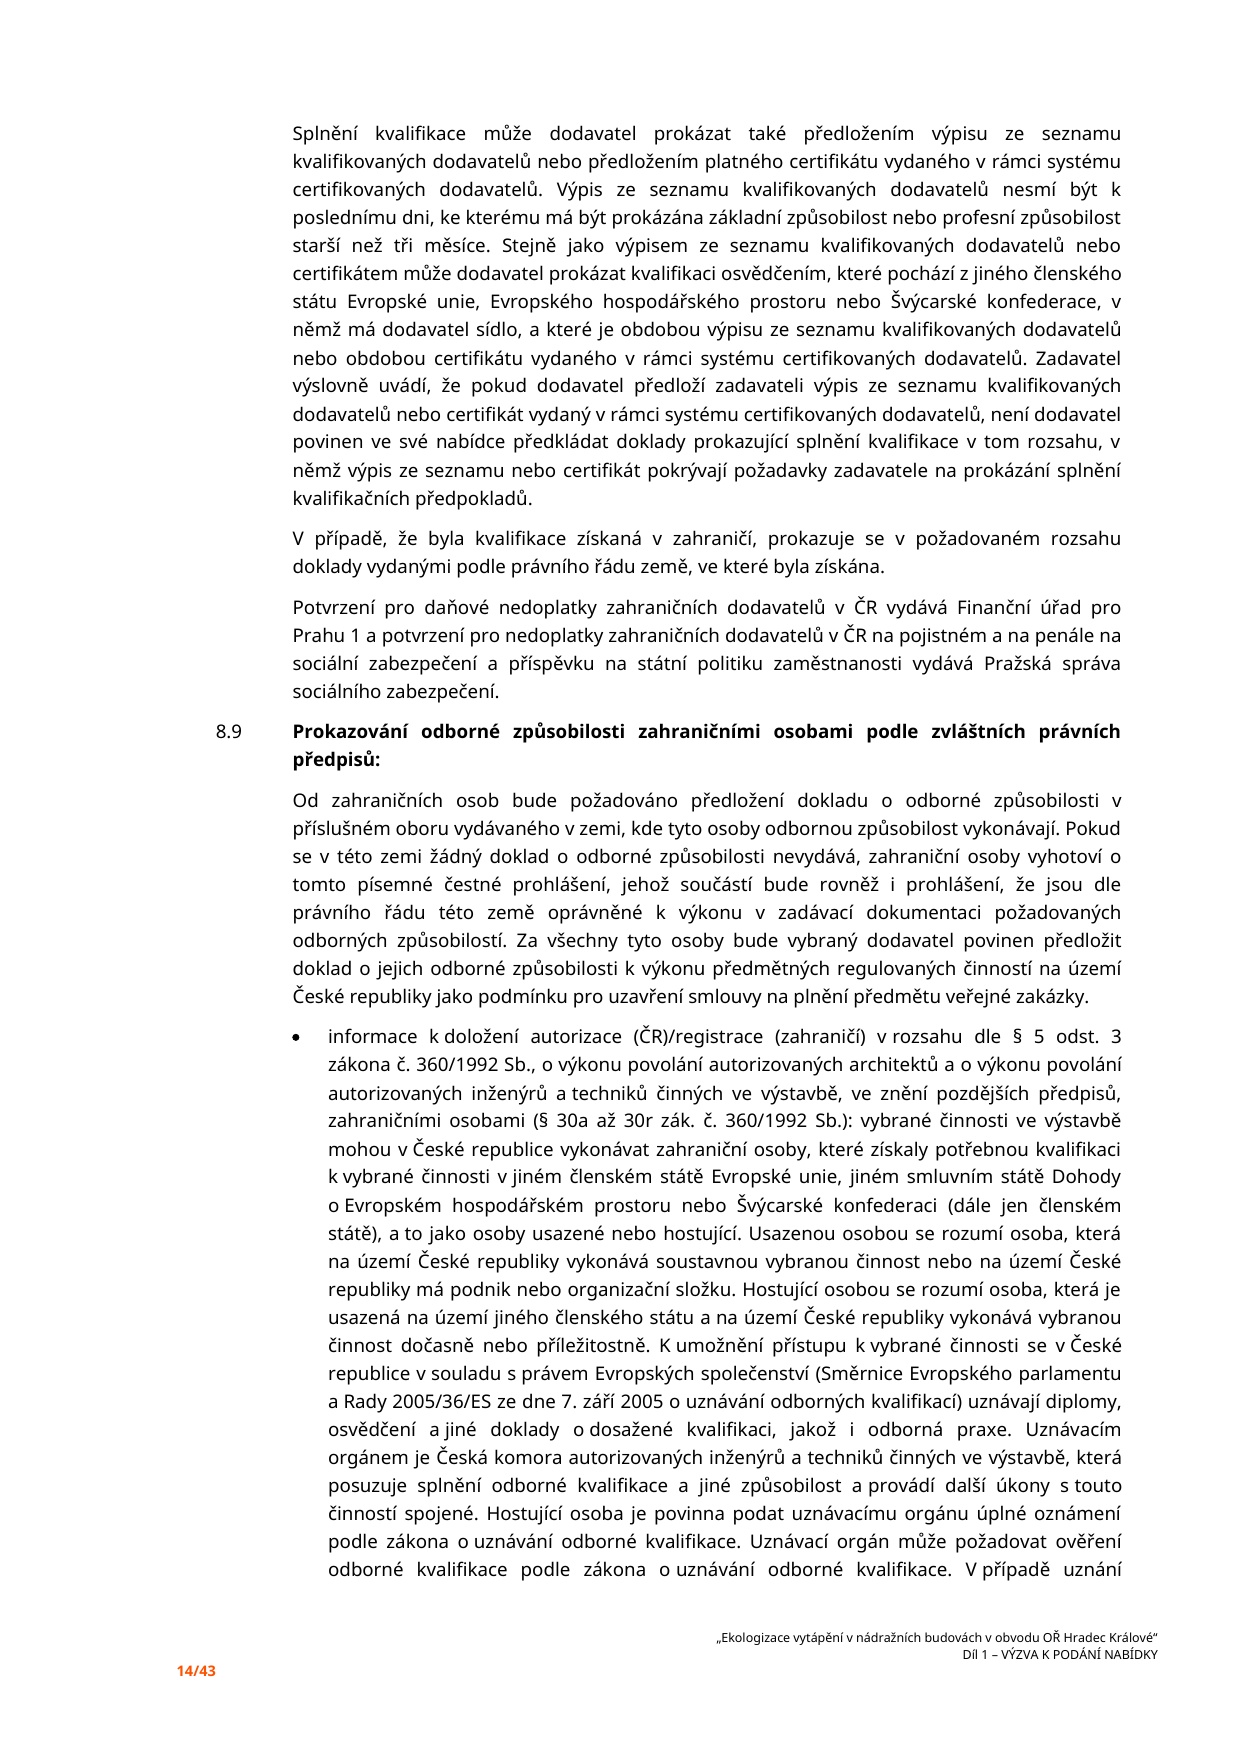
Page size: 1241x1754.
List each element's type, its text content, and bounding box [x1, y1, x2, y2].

text Od zahraničních osob bude požadováno předložení dokladu o odborné způsobilosti v příslušném oboru vydávaného v zemi, kde tyto osoby odbornou způsobilost vykonávají. Pokud se v této zemi žádný doklad o odborné způsobilosti nevydává, zahraniční osoby vyhotoví o tomto písemné čestné prohlášení, jehož součástí bude rovněž i prohlášení, že jsou dle právního řádu této země oprávněné k výkonu v zadávací dokumentaci požadovaných odborných způsobilostí. Za všechny tyto osoby bude vybraný dodavatel povinen předložit doklad o jejich odborné způsobilosti k výkonu předmětných regulovaných činností na území České republiky jako podmínku pro uzavření smlouvy na plnění předmětu veřejné zakázky. [292, 787, 1122, 1009]
text Potvrzení pro daňové nedoplatky zahraničních dodavatelů v ČR vydává Finanční úřad pro Prahu 1 a potvrzení pro nedoplatky zahraničních dodavatelů v ČR na pojistném a na penále na sociální zabezpečení a příspěvku na státní politiku zaměstnanosti vydává Pražská správa sociálního zabezpečení. [292, 594, 1122, 703]
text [292, 1024, 1122, 1582]
text V případě, že byla kvalifikace získaná v zahraničí, prokazuje se v požadovaném rozsahu doklady vydanými podle právního řádu země, ve které byla získána. [292, 525, 1122, 579]
text Splnění kvalifikace může dodavatel prokázat také předložením výpisu ze seznamu kvalifikovaných dodavatelů nebo předložením platného certifikátu vydaného v rámci systému certifikovaných dodavatelů. Výpis ze seznamu kvalifikovaných dodavatelů nesmí být k poslednímu dni, ke kterému má být prokázána základní způsobilost nebo profesní způsobilost starší než tři měsíce. Stejně jako výpisem ze seznamu kvalifikovaných dodavatelů nebo certifikátem může dodavatel prokázat kvalifikaci osvědčením, které pochází z jiného členského státu Evropské unie, Evropského hospodářského prostoru nebo Švýcarské konfederace, v němž má dodavatel sídlo, a které je obdobou výpisu ze seznamu kvalifikovaných dodavatelů nebo obdobou certifikátu vydaného v rámci systému certifikovaných dodavatelů. Zadavatel výslovně uvádí, že pokud dodavatel předloží zadavateli výpis ze seznamu kvalifikovaných dodavatelů nebo certifikát vydaný v rámci systému certifikovaných dodavatelů, není dodavatel povinen ve své nabídce předkládat doklady prokazující splnění kvalifikace v tom rozsahu, v němž výpis ze seznamu nebo certifikát pokrývají požadavky zadavatele na prokázání splnění kvalifikačních předpokladů. [292, 121, 1122, 510]
text Prokazování odborné způsobilosti zahraničními osobami podle zvláštních právních předpisů: [216, 718, 1122, 772]
